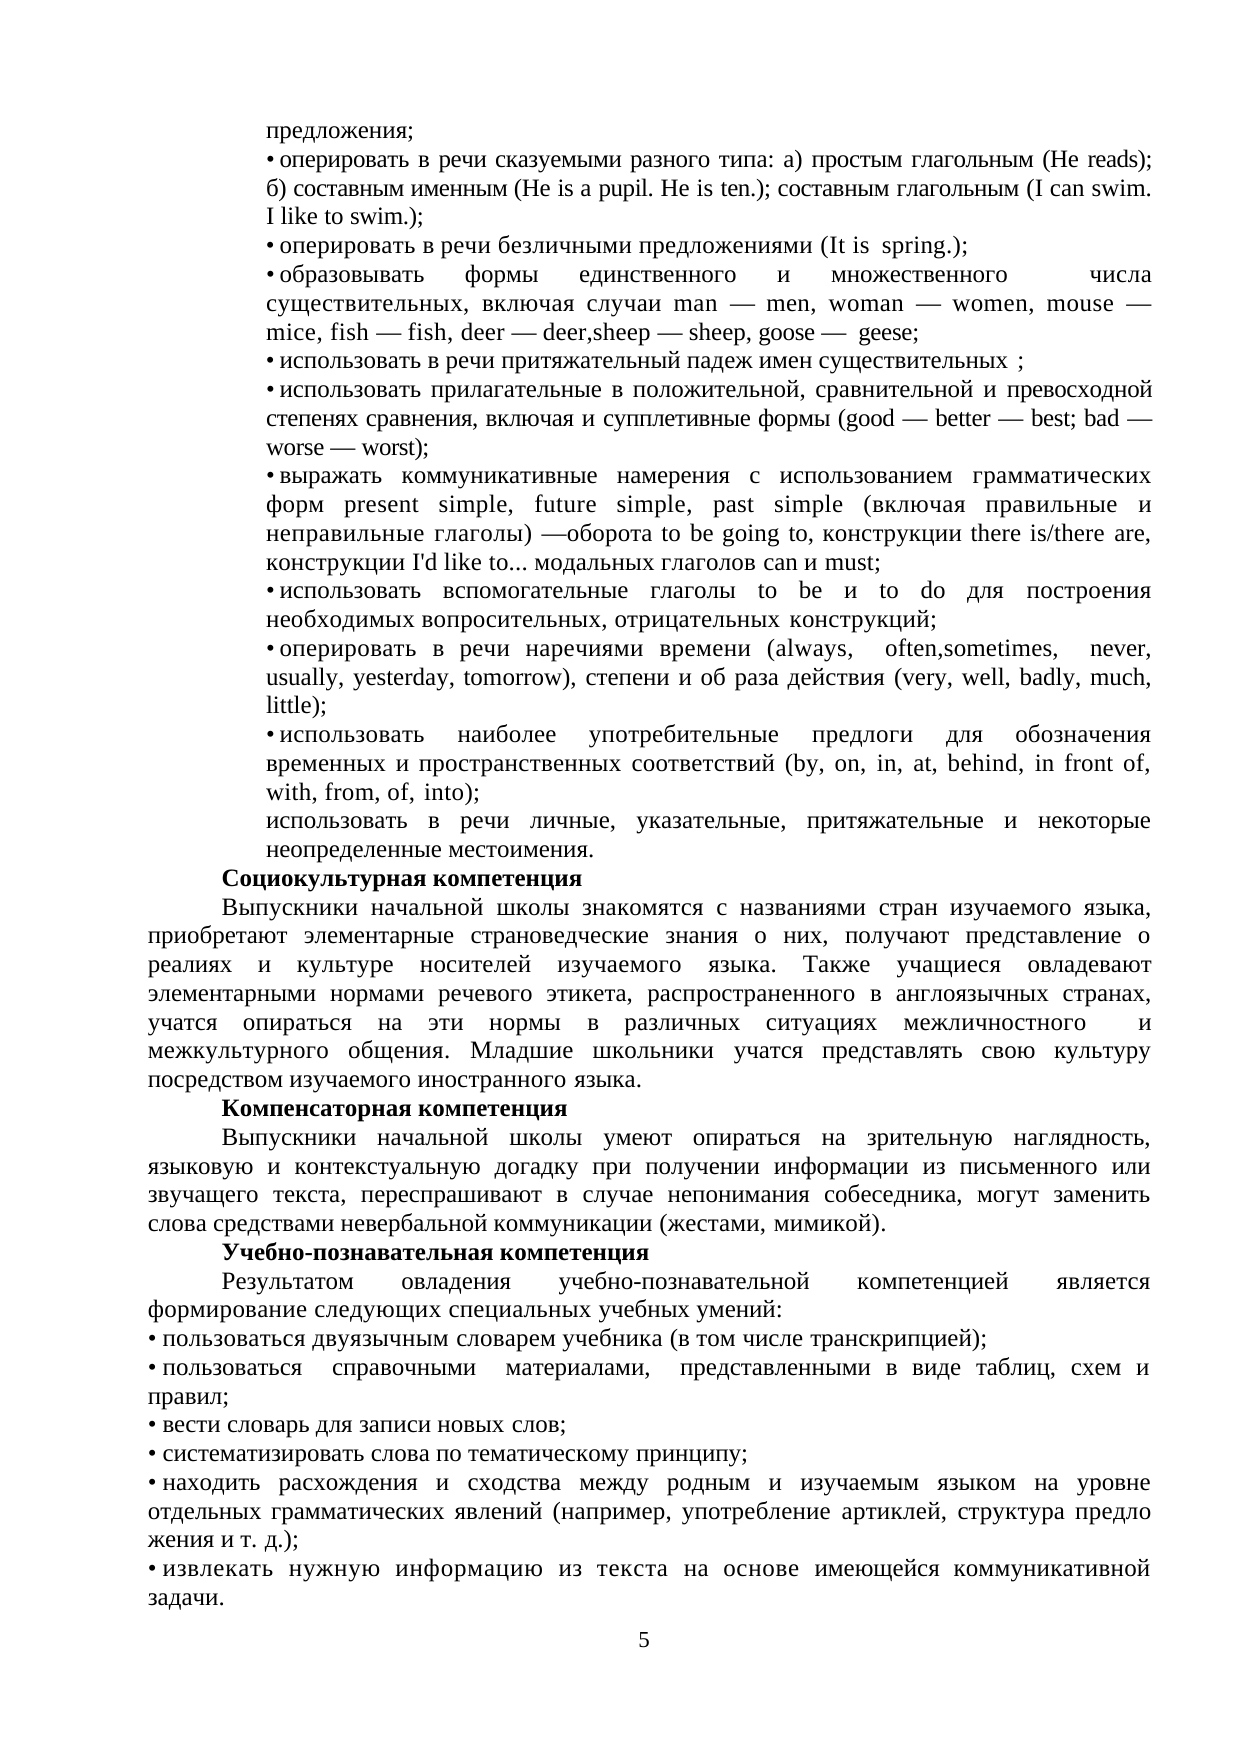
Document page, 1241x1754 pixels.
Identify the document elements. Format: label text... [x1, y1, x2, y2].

text Результатом овладения учебно-познавательной компетенцией является формирование следующих специальных учебных умений: [148, 1266, 1150, 1323]
list оперировать в речи безличными предложениями (It is spring.); [266, 230, 1178, 259]
list использовать в речи притяжательный падеж имен существительных ; [266, 345, 1178, 374]
list выражать коммуникативные намерения с использованием грамматических форм present simple, future simple, past simple (включая правильные и неправильные глаголы) —оборота to be going to, конструкции there is/there are, конструкции I'd like to... модальных глаголов can и must; [266, 460, 1151, 575]
list извлекать нужную информацию из текста на основе имеющейся коммуникативной задачи. [148, 1553, 1151, 1611]
subtitle Учебно-познавательная компетенция [221, 1237, 1178, 1266]
list пользоваться справочными материалами, представленными в виде таблиц, схем и правил; [148, 1352, 1151, 1409]
list систематизировать слова по тематическому принципу; [148, 1438, 1178, 1467]
list оперировать в речи наречиями времени (always, often,sometimes, never, usually, yesterday, tomorrow), степени и об раза действия (very, well, badly, much, little); [266, 633, 1152, 719]
text предложения; [266, 115, 1178, 144]
list использовать прилагательные в положительной, сравнительной и превосходной степенях сравнения, включая и супплетивные формы (good — better — best; bad — worse — worst); [266, 374, 1152, 460]
list находить расхождения и сходства между родным и изучаемым языком на уровне отдельных грамматических явлений (например, употребление артиклей, структура предло жения и т. д.); [148, 1467, 1151, 1553]
subtitle Социокультурная компетенция [221, 863, 1178, 892]
subtitle Компенсаторная компетенция [221, 1093, 1178, 1122]
text использовать в речи личные, указательные, притяжательные и некоторые неопределенные местоимения. [266, 805, 1151, 863]
text Выпускники начальной школы знакомятся с названиями стран изучаемого языка, приобретают элементарные страноведческие знания о них, получают представление о реалиях и культуре носителей изучаемого языка. Также учащиеся овладевают элементарными нормами речевого этикета, распространенного в англоязычных странах, учатся опираться на эти нормы в различных ситуациях межличностного и межкультурного общения. Младшие школьники учатся представлять свою культуру посредством изучаемого иностранного языка. [148, 892, 1151, 1093]
list образовывать формы единственного и множественного числа существительных, включая случаи man — men, woman — women, mouse — mice, fish — fish, deer — deer,sheep — sheep, goose — geese; [266, 259, 1151, 345]
list вести словарь для записи новых слов; [148, 1409, 1178, 1438]
text Выпускники начальной школы умеют опираться на зрительную наглядность, языковую и контекстуальную догадку при получении информации из письменного или звучащего текста, переспрашивают в случае непонимания собеседника, могут заменить слова средствами невербальной коммуникации (жестами, мимикой). [148, 1122, 1152, 1237]
list использовать вспомогательные глаголы to be и to do для построения необходимых вопросительных, отрицательных конструкций; [266, 575, 1151, 633]
list пользоваться двуязычным словарем учебника (в том числе транскрипцией); [148, 1323, 1178, 1352]
list использовать наиболее употребительные предлоги для обозначения временных и пространственных соответствий (by, on, in, at, behind, in front of, with, from, of, into); [266, 719, 1151, 805]
list оперировать в речи сказуемыми разного типа: а) простым глагольным (He reads); б) составным именным (He is a pupil. He is ten.); составным глагольным (I can swim. I like to swim.); [266, 144, 1152, 230]
